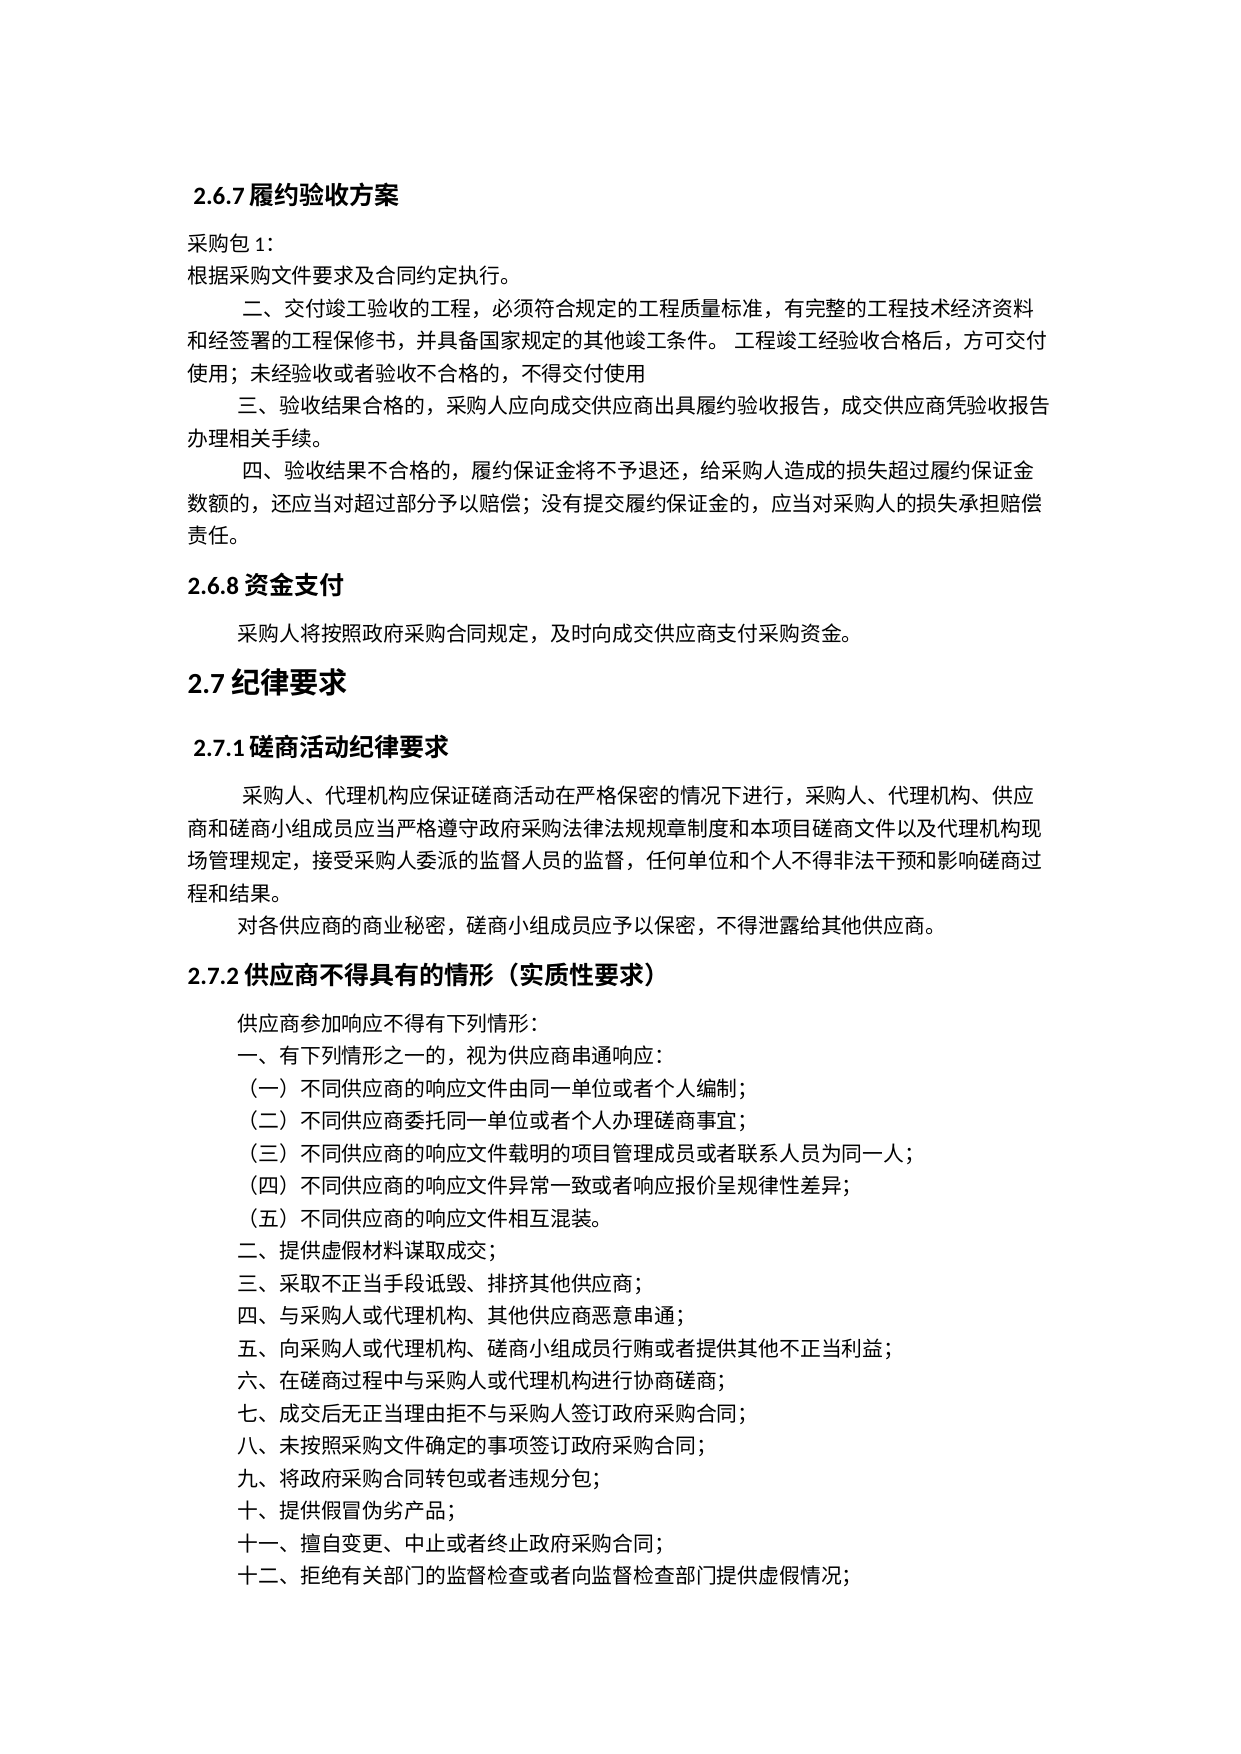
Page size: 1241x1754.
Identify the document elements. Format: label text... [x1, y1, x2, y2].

text 十二、拒绝有关部门的监督检查或者向监督检查部门提供虚假情况； [187, 1559, 1053, 1592]
text （四）不同供应商的响应文件异常一致或者响应报价呈规律性差异； [187, 1169, 1053, 1202]
text 供应商参加响应不得有下列情形： [187, 1007, 1053, 1039]
text 一、有下列情形之一的，视为供应商串通响应： [187, 1039, 1053, 1072]
text 2.7.2供应商不得具有的情形（实质性要求） [187, 942, 1053, 1007]
text 二、交付竣工验收的工程，必须符合规定的工程质量标准，有完整的工程技术经济资料和经签署的工程保修书，并具备国家规定的其他竣工条件。 工程竣工经验收合格后，方可交付使用；未经验收或者验收不合格的，不得交付使用 [187, 292, 1053, 389]
text 三、验收结果合格的，采购人应向成交供应商出具履约验收报告，成交供应商凭验收报告办理相关手续。 [187, 389, 1053, 454]
text 十一、擅自变更、中止或者终止政府采购合同； [187, 1527, 1053, 1559]
text 采购人将按照政府采购合同规定，及时向成交供应商支付采购资金。 [187, 617, 1053, 649]
text （二）不同供应商委托同一单位或者个人办理磋商事宜； [187, 1104, 1053, 1137]
text 2.7纪律要求 [187, 649, 1053, 714]
text （三）不同供应商的响应文件载明的项目管理成员或者联系人员为同一人； [187, 1137, 1053, 1169]
text 2.7.1磋商活动纪律要求 [187, 714, 1053, 779]
text 四、验收结果不合格的，履约保证金将不予退还，给采购人造成的损失超过履约保证金数额的，还应当对超过部分予以赔偿；没有提交履约保证金的，应当对采购人的损失承担赔偿责任。 [187, 454, 1053, 552]
text （一）不同供应商的响应文件由同一单位或者个人编制； [187, 1072, 1053, 1104]
text 四、与采购人或代理机构、其他供应商恶意串通； [187, 1299, 1053, 1332]
text 对各供应商的商业秘密，磋商小组成员应予以保密，不得泄露给其他供应商。 [187, 909, 1053, 942]
text 九、将政府采购合同转包或者违规分包； [187, 1462, 1053, 1494]
text 七、成交后无正当理由拒不与采购人签订政府采购合同； [187, 1397, 1053, 1429]
text 十、提供假冒伪劣产品； [187, 1494, 1053, 1527]
text 采购包1： [187, 227, 1053, 259]
text 六、在磋商过程中与采购人或代理机构进行协商磋商； [187, 1364, 1053, 1397]
text （五）不同供应商的响应文件相互混装。 [187, 1202, 1053, 1234]
text 八、未按照采购文件确定的事项签订政府采购合同； [187, 1429, 1053, 1462]
text 2.6.8资金支付 [187, 552, 1053, 617]
text 三、采取不正当手段诋毁、排挤其他供应商； [187, 1267, 1053, 1299]
text 根据采购文件要求及合同约定执行。 [187, 259, 1053, 292]
text 五、向采购人或代理机构、磋商小组成员行贿或者提供其他不正当利益； [187, 1332, 1053, 1364]
text 2.6.7履约验收方案 [187, 162, 1053, 227]
text 采购人、代理机构应保证磋商活动在严格保密的情况下进行，采购人、代理机构、供应商和磋商小组成员应当严格遵守政府采购法律法规规章制度和本项目磋商文件以及代理机构现场管理规定，接受采购人委派的监督人员的监督，任何单位和个人不得非法干预和影响磋商过程和结果。 [187, 779, 1053, 909]
text 二、提供虚假材料谋取成交； [187, 1234, 1053, 1267]
